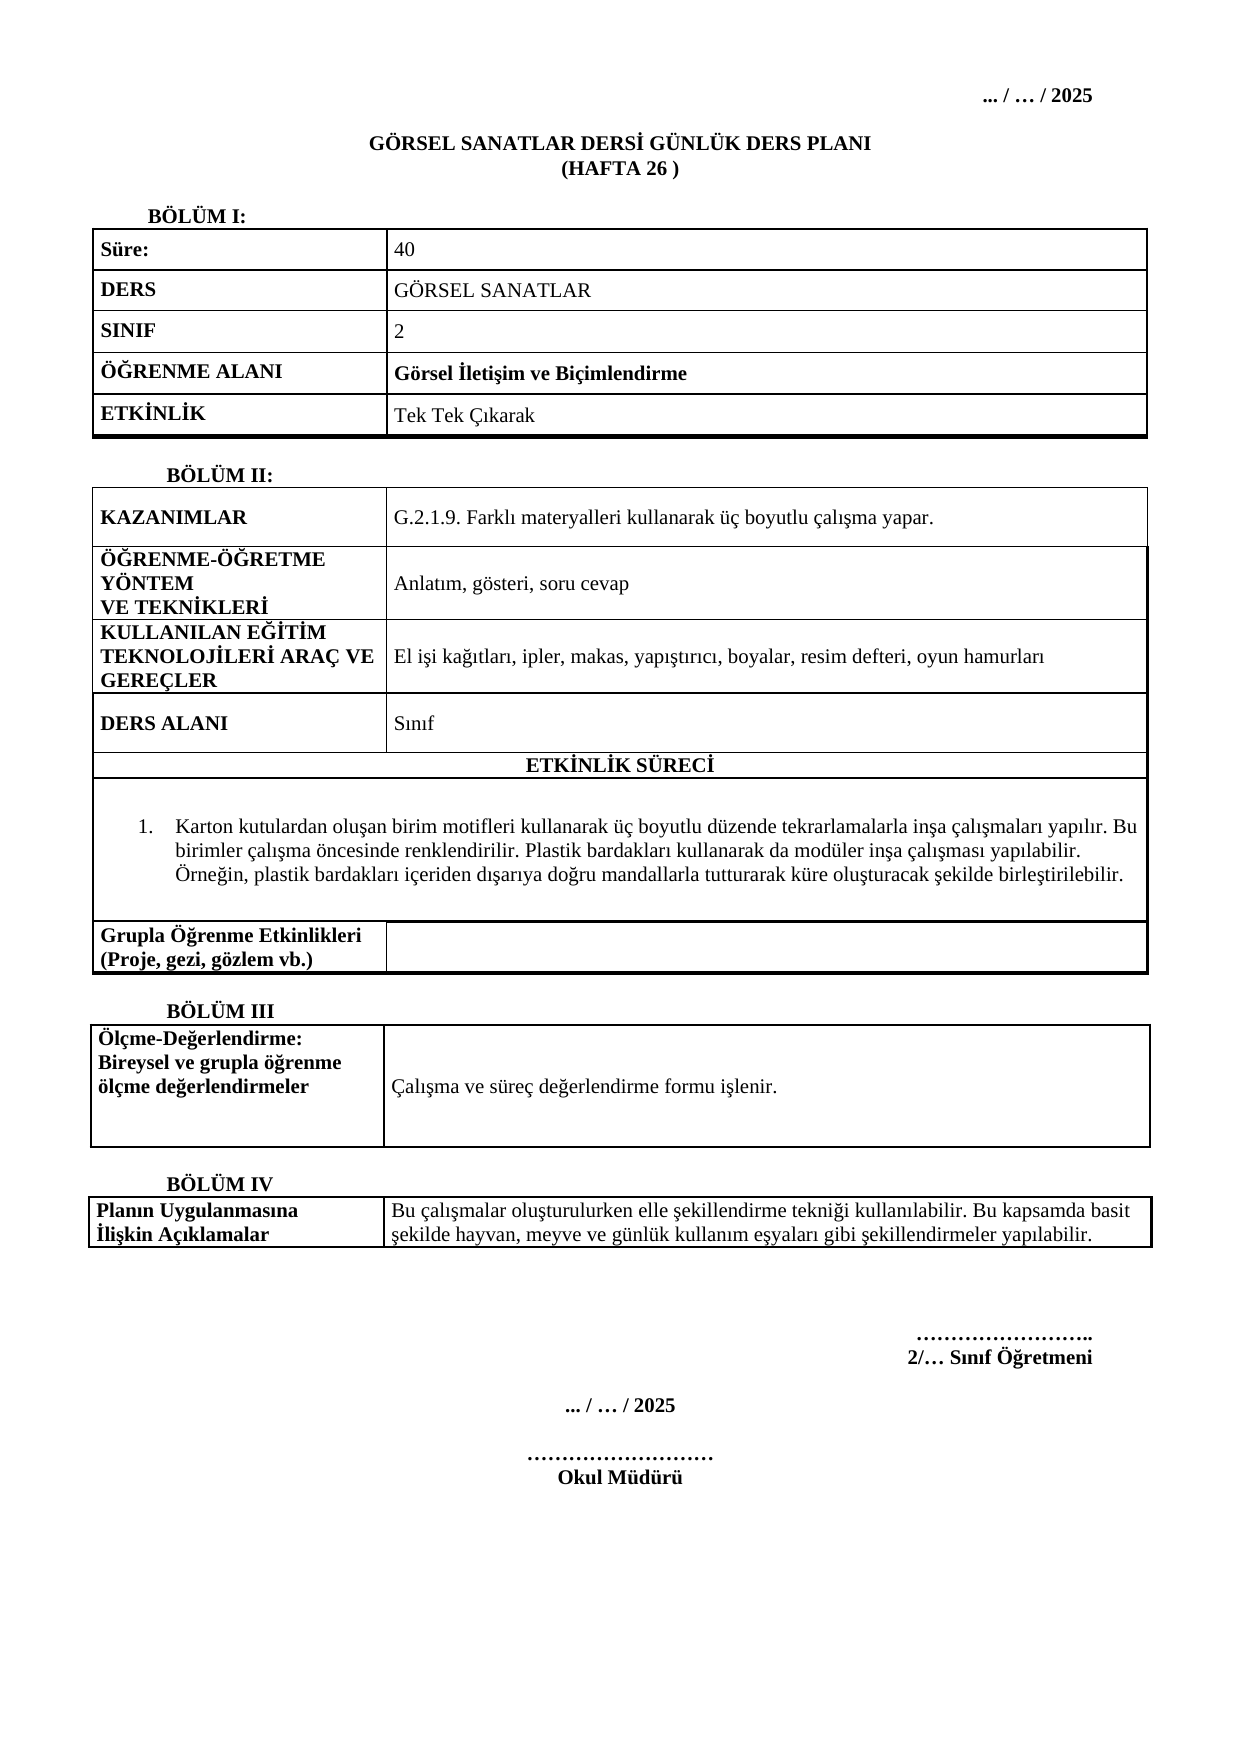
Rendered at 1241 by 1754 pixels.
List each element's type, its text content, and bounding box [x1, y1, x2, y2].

table_cell GÖRSEL SANATLAR [388, 271, 1146, 310]
table_cell DERS ALANI [94, 694, 386, 752]
text (HAFTA 26 ) [148, 155, 1093, 179]
table_cell SINIF [94, 311, 386, 352]
text BÖLÜM I: [148, 203, 1093, 228]
table_cell Sınıf [387, 694, 1146, 752]
text GÖRSEL SANATLAR DERSİ GÜNLÜK DERS PLANI [148, 131, 1093, 155]
text ……………………… [148, 1441, 1093, 1465]
table_cell El işi kağıtları, ipler, makas, yapıştırıcı, boyalar, resim defteri, oyun hamurları [387, 620, 1146, 692]
text …………………….. [148, 1321, 1093, 1344]
table_header Planın Uygulanmasına İlişkin Açıklamalar [90, 1198, 383, 1246]
table_header Bu çalışmalar oluşturulurken elle şekillendirme tekniği kullanılabilir. Bu kapsamda basit şekilde hayvan, meyve ve günlük kullanım eşyaları gibi şekillendirmeler yapılabilir. [385, 1198, 1150, 1246]
subtitle BÖLÜM III [148, 999, 1093, 1023]
table_cell Görsel İletişim ve Biçimlendirme [388, 353, 1146, 393]
table_header G.2.1.9. Farklı materyalleri kullanarak üç boyutlu çalışma yapar. [387, 488, 1147, 546]
text BÖLÜM II: [148, 463, 1093, 487]
table_cell Anlatım, gösteri, soru cevap [387, 547, 1146, 619]
table_cell ÖĞRENME ALANI [94, 353, 386, 393]
text 2/… Sınıf Öğretmeni [148, 1344, 1093, 1369]
table_cell [387, 923, 1146, 971]
table_cell ÖĞRENME-ÖĞRETME YÖNTEM VE TEKNİKLERİ [93, 547, 386, 619]
table_cell Grupla Öğrenme Etkinlikleri (Proje, gezi, gözlem vb.) [94, 922, 386, 971]
table_cell KULLANILAN EĞİTİM TEKNOLOJİLERİ ARAÇ VE GEREÇLER [93, 620, 386, 692]
text ... / … / 2025 [148, 1393, 1093, 1417]
table_header 40 [388, 230, 1146, 269]
text Okul Müdürü [148, 1465, 1093, 1489]
table_cell DERS [94, 271, 386, 310]
table_header Ölçme-Değerlendirme: Bireysel ve grupla öğrenme ölçme değerlendirmeler [92, 1026, 383, 1146]
table_header Çalışma ve süreç değerlendirme formu işlenir. [385, 1026, 1149, 1146]
table_header Süre: [94, 230, 386, 269]
table_header KAZANIMLAR [93, 488, 386, 546]
subtitle BÖLÜM IV [148, 1172, 1093, 1196]
table_cell ETKİNLİK [94, 395, 386, 434]
table_cell 2 [388, 311, 1146, 352]
table_cell ETKİNLİK SÜRECİ [94, 753, 1146, 777]
text ... / … / 2025 [148, 83, 1093, 107]
table_cell Tek Tek Çıkarak [388, 395, 1146, 434]
table_cell Karton kutulardan oluşan birim motifleri kullanarak üç boyutlu düzende tekrarlamalarla inşa çalışmaları yapılır. Bu birimler çalışma öncesinde renklendirilir. Plastik bardakları kullanarak da modüler inşa çalışması yapılabilir. Örneğin, plastik bardakları içeriden dışarıya doğru mandallarla tutturarak küre oluşturacak şekilde birleştirilebilir. [94, 779, 1146, 920]
